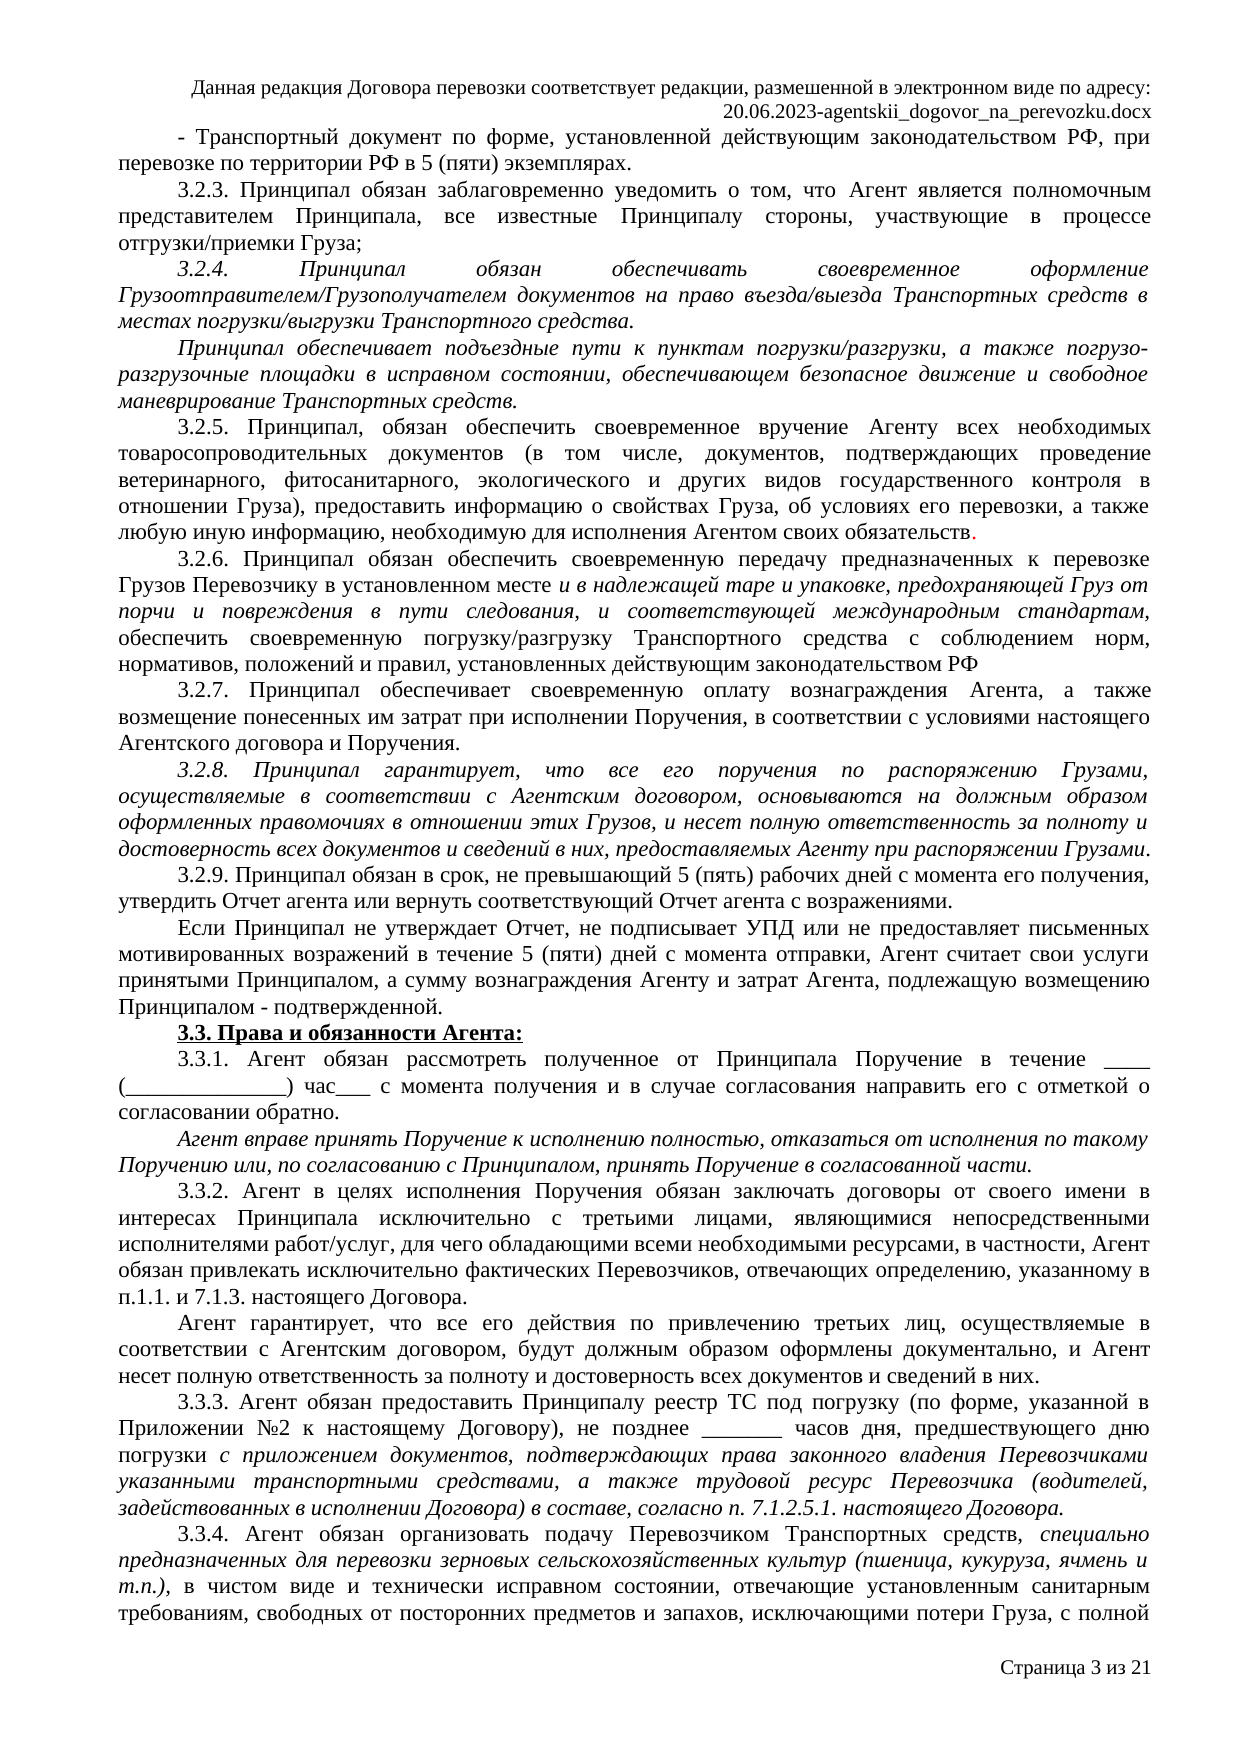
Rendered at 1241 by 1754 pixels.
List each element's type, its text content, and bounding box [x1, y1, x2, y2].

text Если Принципал не утверждает Отчет, не подписывает УПД или не предоставляет письменных мотивированных возражений в течение 5 (пяти) дней с момента отправки, Агент считает свои услуги принятыми Принципалом, а сумму вознаграждения Агенту и затрат Агента, подлежащую возмещению Принципалом - подтвержденной. [118, 914, 1152, 1019]
text Агент гарантирует, что все его действия по привлечению третьих лиц, осуществляемые в соответствии с Агентским договором, будут должным образом оформлены документально, и Агент несет полную ответственность за полноту и достоверность всех документов и сведений в них. [118, 1309, 1152, 1388]
text 3.3. Права и обязанности Агента: [118, 1019, 1152, 1046]
text - Транспортный документ по форме, установленной действующим законодательством РФ, при перевозке по территории РФ в 5 (пяти) экземплярах. [118, 123, 1152, 176]
text 3.2.8. Принципал гарантирует, что все его поручения по распоряжению Грузами, осуществляемые в соответствии с Агентским договором, основываются на должным образом оформленных правомочиях в отношении этих Грузов, и несет полную ответственность за полноту и достоверность всех документов и сведений в них, предоставляемых Агенту при распоряжении Грузами. [118, 756, 1152, 861]
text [118, 1520, 1152, 1625]
list Принципал обеспечивает подъездные пути к пунктам погрузки/разгрузки, а также погрузо-разгрузочные площадки в исправном состоянии, обеспечивающем безопасное движение и свободное маневрирование Транспортных средств. [118, 334, 1152, 413]
text 3.2.9. Принципал обязан в срок, не превышающий 5 (пять) рабочих дней с момента его получения, утвердить Отчет агента или вернуть соответствующий Отчет агента с возражениями. [118, 861, 1152, 914]
list 3.2.4. Принципал обязан обеспечивать своевременное оформление Грузоотправителем/Грузополучателем документов на право въезда/выезда Транспортных средств в местах погрузки/выгрузки Транспортного средства. [118, 255, 1152, 334]
text 3.2.6. Принципал обязан обеспечить своевременную передачу предназначенных к перевозке Грузов Перевозчику в установленном месте и в надлежащей таре и упаковке, предохраняющей Груз от порчи и повреждения в пути следования, и соответствующей международным стандартам, обеспечить своевременную погрузку/разгрузку Транспортного средства с соблюдением норм, нормативов, положений и правил, установленных действующим законодательством РФ [118, 545, 1152, 677]
text 3.3.1. Агент обязан рассмотреть полученное от Принципала Поручение в течение ____ (______________) час___ с момента получения и в случае согласования направить его с отметкой о согласовании обратно. [118, 1046, 1152, 1124]
text 3.2.7. Принципал обеспечивает своевременную оплату вознаграждения Агента, а также возмещение понесенных им затрат при исполнении Поручения, в соответствии с условиями настоящего Агентского договора и Поручения. [118, 677, 1152, 756]
text 3.2.3. Принципал обязан заблаговременно уведомить о том, что Агент является полномочным представителем Принципала, все известные Принципалу стороны, участвующие в процессе отгрузки/приемки Груза; [118, 176, 1152, 255]
text 3.2.5. Принципал, обязан обеспечить своевременное вручение Агенту всех необходимых товаросопроводительных документов (в том числе, документов, подтверждающих проведение ветеринарного, фитосанитарного, экологического и других видов государственного контроля в отношении Груза), предоставить информацию о свойствах Груза, об условиях его перевозки, а также любую иную информацию, необходимую для исполнения Агентом своих обязательств. [118, 413, 1152, 545]
text Агент вправе принять Поручение к исполнению полностью, отказаться от исполнения по такому Поручению или, по согласованию с Принципалом, принять Поручение в согласованной части. [118, 1124, 1152, 1177]
text 3.3.3. Агент обязан предоставить Принципалу реестр ТС под погрузку (по форме, указанной в Приложении №2 к настоящему Договору), не позднее _______ часов дня, предшествующего дню погрузки с приложением документов, подтверждающих права законного владения Перевозчиками указанными транспортными средствами, а также трудовой ресурс Перевозчика (водителей, задействованных в исполнении Договора) в составе, согласно п. 7.1.2.5.1. настоящего Договора. [118, 1388, 1152, 1520]
text 3.3.2. Агент в целях исполнения Поручения обязан заключать договоры от своего имени в интересах Принципала исключительно с третьими лицами, являющимися непосредственными исполнителями работ/услуг, для чего обладающими всеми необходимыми ресурсами, в частности, Агент обязан привлекать исключительно фактических Перевозчиков, отвечающих определению, указанному в п.1.1. и 7.1.3. настоящего Договора. [118, 1177, 1152, 1309]
